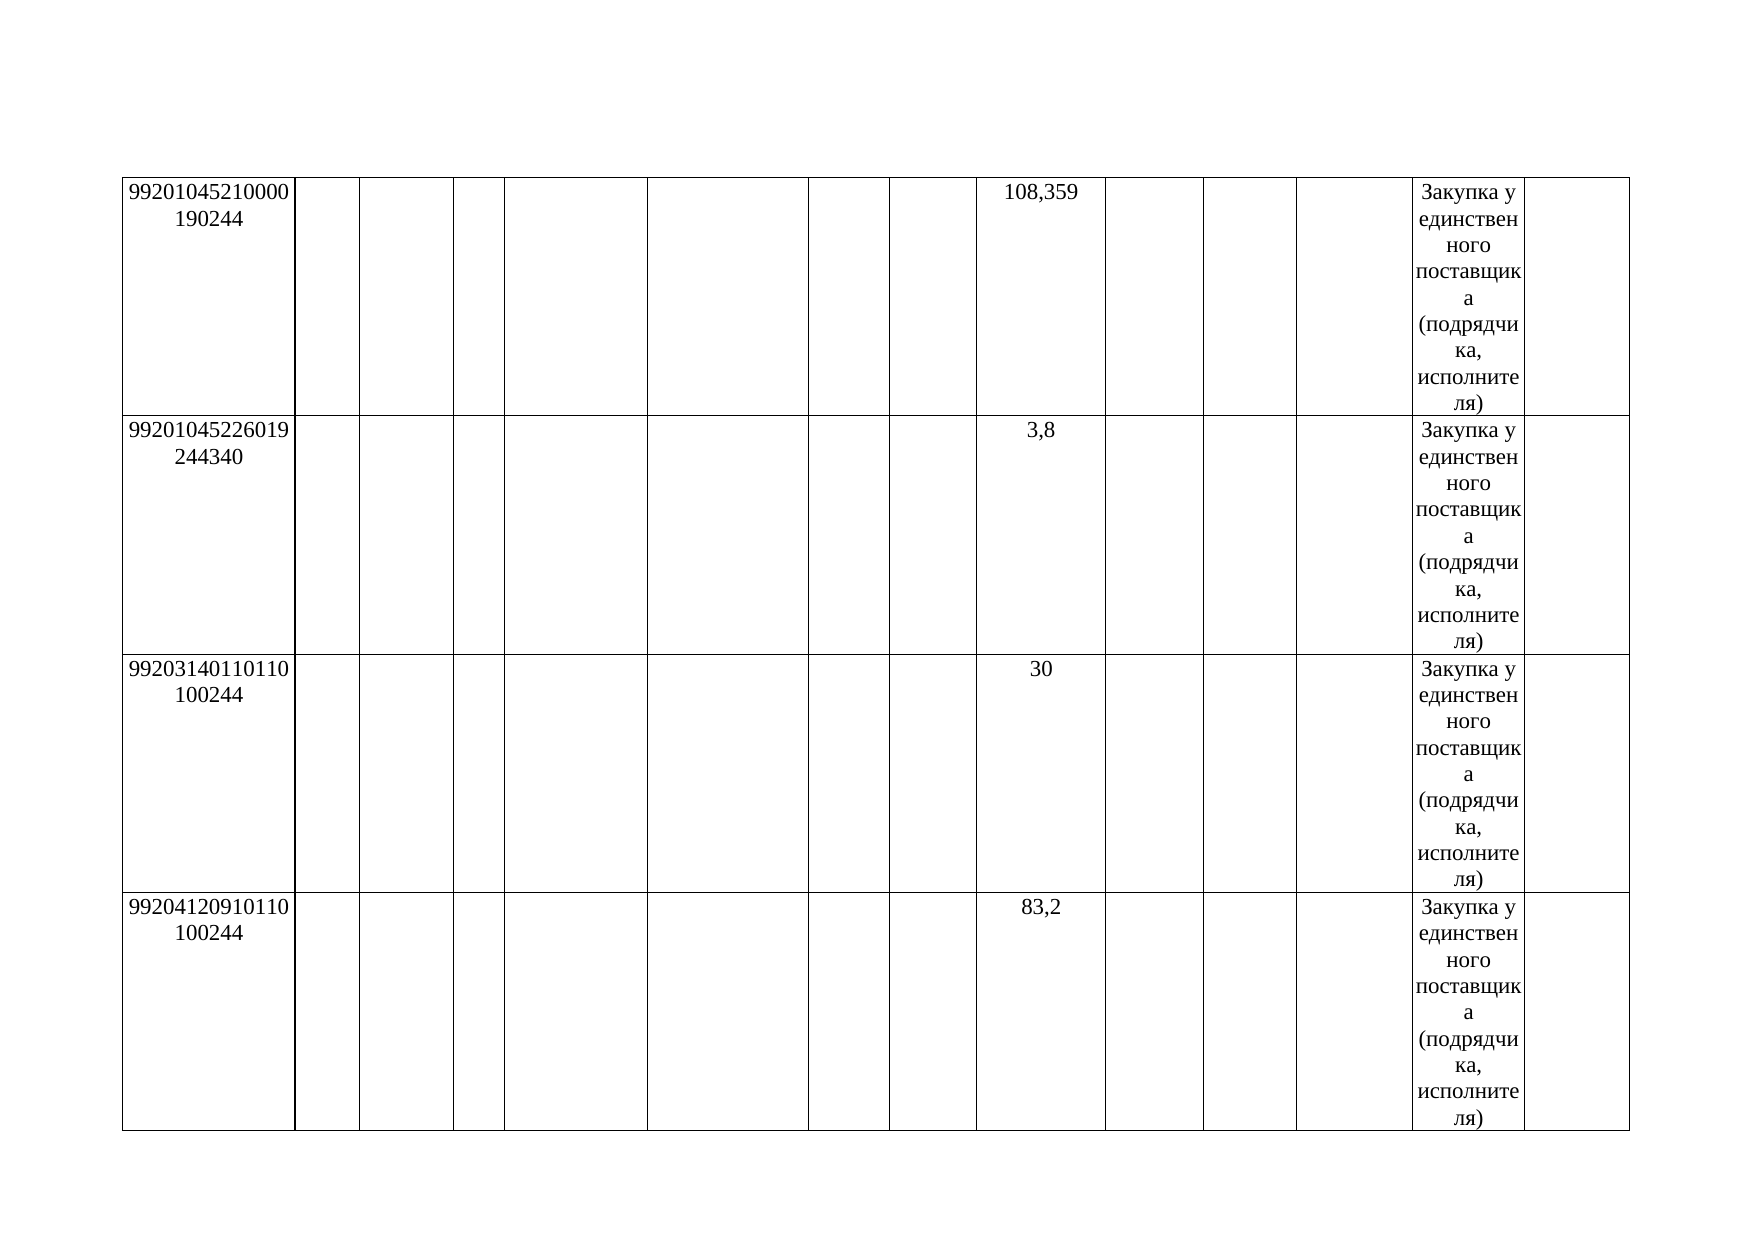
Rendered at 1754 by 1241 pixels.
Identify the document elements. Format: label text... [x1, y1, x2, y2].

table_cell 99203140110110100244 [123, 655, 294, 892]
table_cell [296, 416, 359, 654]
table_cell [1525, 178, 1629, 415]
table_cell 3,8 [977, 416, 1105, 654]
table_cell [296, 893, 359, 1130]
table_cell 99201045210000190244 [123, 178, 294, 415]
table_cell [1413, 178, 1524, 415]
table_cell [360, 893, 453, 1130]
table_cell [296, 178, 359, 415]
table_cell [1204, 893, 1296, 1130]
table_cell [1204, 416, 1296, 654]
table_cell [360, 655, 453, 892]
table_cell [360, 416, 453, 654]
table_cell [1297, 655, 1412, 892]
table_cell [1106, 178, 1203, 415]
table_cell 83,2 [977, 893, 1105, 1130]
table_cell [454, 893, 504, 1130]
table_cell 30 [977, 655, 1105, 892]
table_cell 108,359 [977, 178, 1105, 415]
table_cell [1413, 655, 1524, 892]
table_cell [1106, 893, 1203, 1130]
table_cell [648, 893, 808, 1130]
table_cell [1297, 893, 1412, 1130]
table_cell [454, 655, 504, 892]
table_cell [809, 416, 889, 654]
table_cell [1204, 178, 1296, 415]
table_cell [505, 893, 647, 1130]
table_cell [505, 178, 647, 415]
table_cell [1106, 655, 1203, 892]
table_cell 99204120910110100244 [123, 893, 294, 1130]
table_cell 99201045226019244340 [123, 416, 294, 654]
table_cell [360, 178, 453, 415]
table_cell [648, 655, 808, 892]
table_cell [1297, 416, 1412, 654]
table_cell [648, 416, 808, 654]
table_cell [1297, 178, 1412, 415]
table_cell [890, 893, 976, 1130]
table_cell [1525, 893, 1629, 1130]
table_cell [648, 178, 808, 415]
table_cell [809, 655, 889, 892]
table_cell [1525, 416, 1629, 654]
table_cell Закупка у единственного поставщика (подрядчика, исполнителя) [1413, 416, 1524, 654]
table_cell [1413, 893, 1524, 1130]
table_cell [505, 655, 647, 892]
table_cell [809, 893, 889, 1130]
table_cell [505, 416, 647, 654]
table_cell [454, 416, 504, 654]
table_cell [1204, 655, 1296, 892]
table_cell [890, 178, 976, 415]
table_cell [1525, 655, 1629, 892]
table_cell [890, 416, 976, 654]
table_cell [296, 655, 359, 892]
table_cell [890, 655, 976, 892]
table_cell [809, 178, 889, 415]
table_cell [1106, 416, 1203, 654]
table_cell [454, 178, 504, 415]
